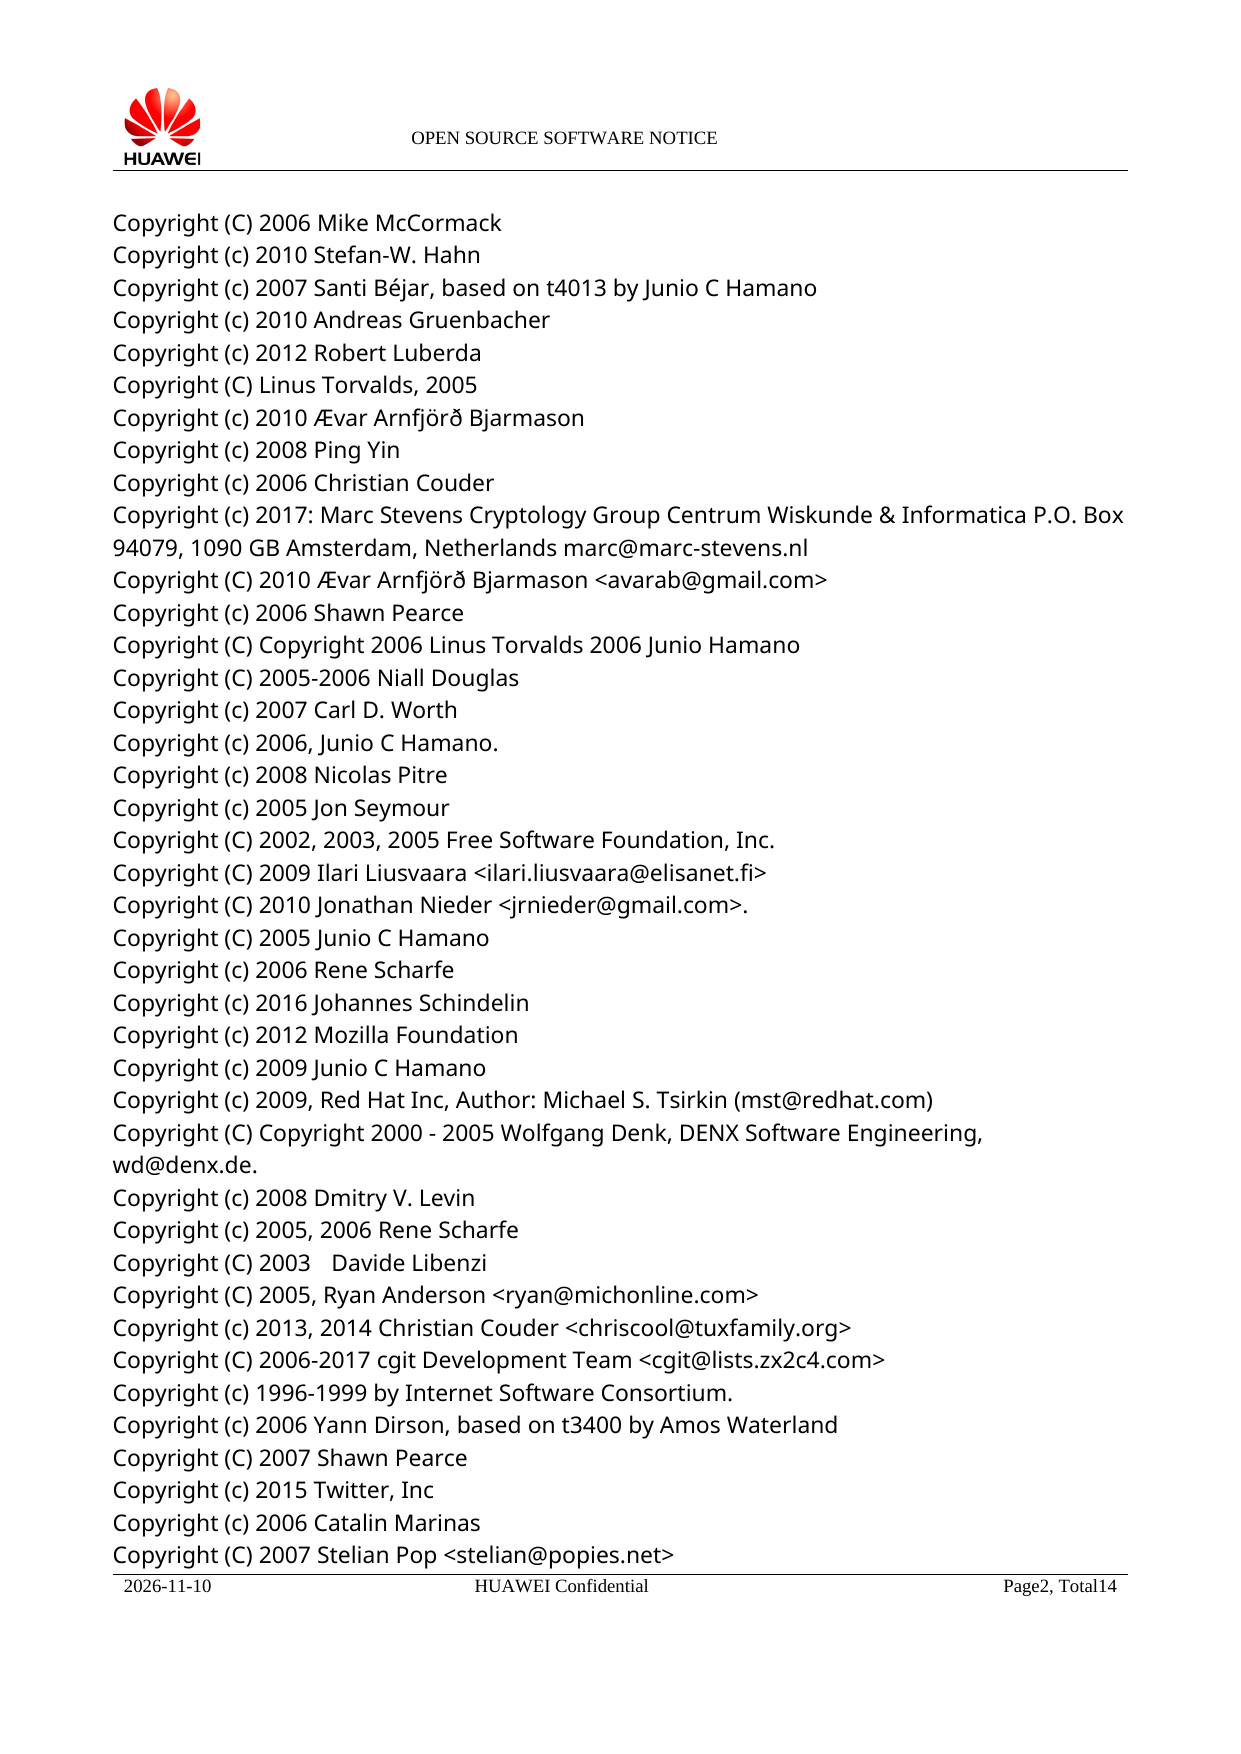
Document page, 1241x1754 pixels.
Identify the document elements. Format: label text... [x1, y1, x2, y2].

picture [124, 88, 201, 165]
